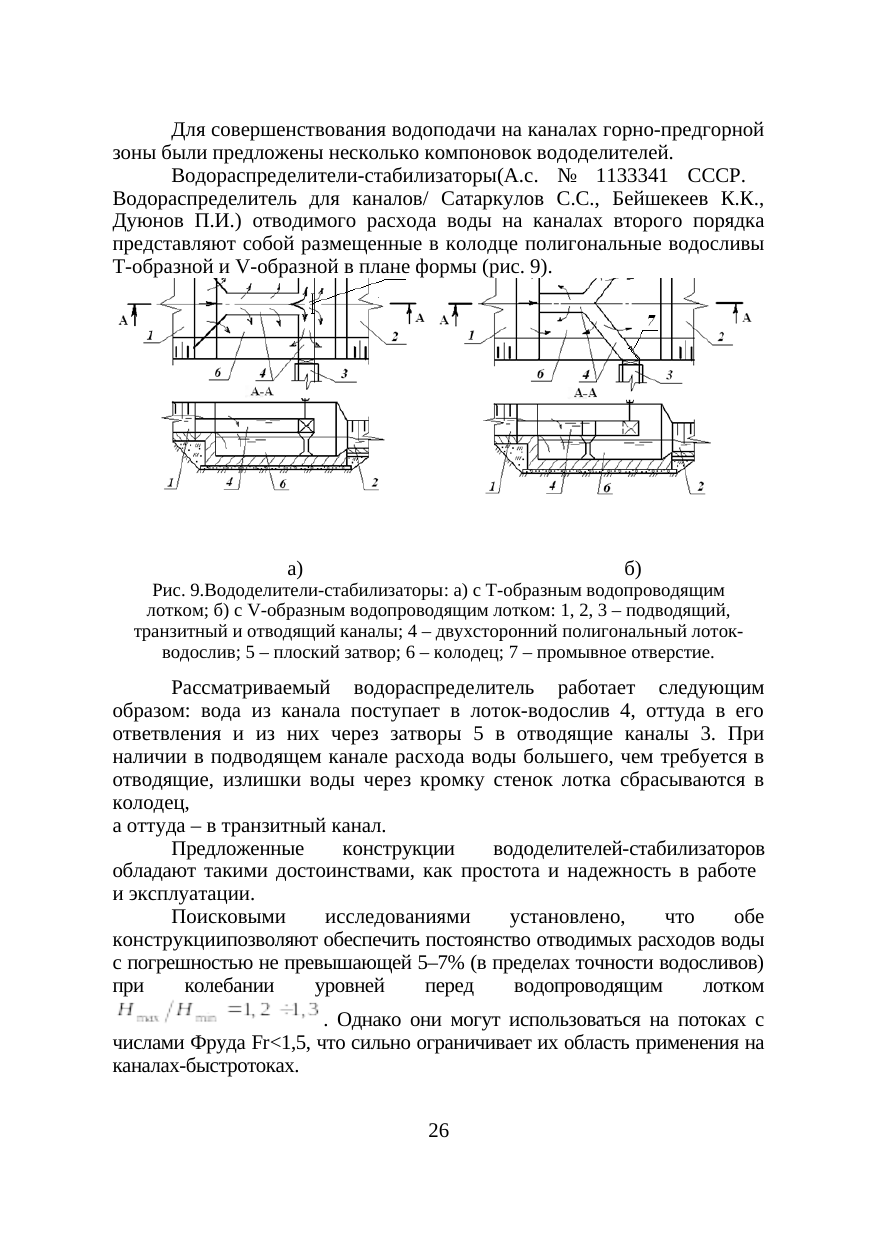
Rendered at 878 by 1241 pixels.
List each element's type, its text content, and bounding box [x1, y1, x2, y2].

text Рассматриваемый водораспределитель работает следующим образом: вода из канала поступает в лоток-водослив 4, оттуда в его ответвления и из них через затворы 5 в отводящие каналы 3. При наличии в подводящем канале расхода воды большего, чем требуется в отводящие, излишки воды через кромку стенок лотка сбрасываются в колодец, а оттуда – в транзитный канал. [112, 676, 765, 837]
text Водораспределители-стабилизаторы(А.с. № 1133341 СССР. Водораспределитель для каналов/ Сатаркулов С.С., Бейшекеев К.К., Дуюнов П.И.) отводимого расхода воды на каналах второго порядка представляют собой размещенные в колодце полигональные водосливы Т-образной и V-образной в плане формы (рис. 9). [112, 164, 765, 278]
table_cell б) [430, 558, 776, 580]
text Для совершенствования водоподачи на каналах горно-предгорной зоны были предложены несколько компоновок вододелителей. [112, 118, 765, 164]
table_header [430, 278, 776, 557]
text Поисковыми исследованиями установлено, что обе конструкциипозволяют обеспечить постоянство отводимых расходов воды с погрешностью не превышающей 5–7% (в пределах точности водосливов) при колебании уровней перед водопроводящим лотком. Однако они могут использоваться на потоках с числами Фруда Fr<1,5, что сильно ограничивает их область применения на каналах-быстротоках. [112, 905, 765, 1077]
table_cell а) [101, 558, 430, 580]
table_header [101, 278, 430, 557]
picture [112, 278, 428, 495]
text Предложенные конструкции вододелителей-стабилизаторов обладают такими достоинствами, как простота и надежность в работе и эксплуатации. [112, 837, 765, 905]
text лотком; б) с V-образным водопроводящим лотком: 1, 2, 3 – подводящий, транзитный и отводящий каналы; 4 – двухсторонний полигональный лоток-водослив; 5 – плоский затвор; 6 – колодец; 7 – промывное отверстие. [112, 601, 765, 662]
picture [434, 278, 759, 502]
text Рис. 9.Вододелители-стабилизаторы: а) с Т-образным водопроводящим [112, 580, 765, 601]
